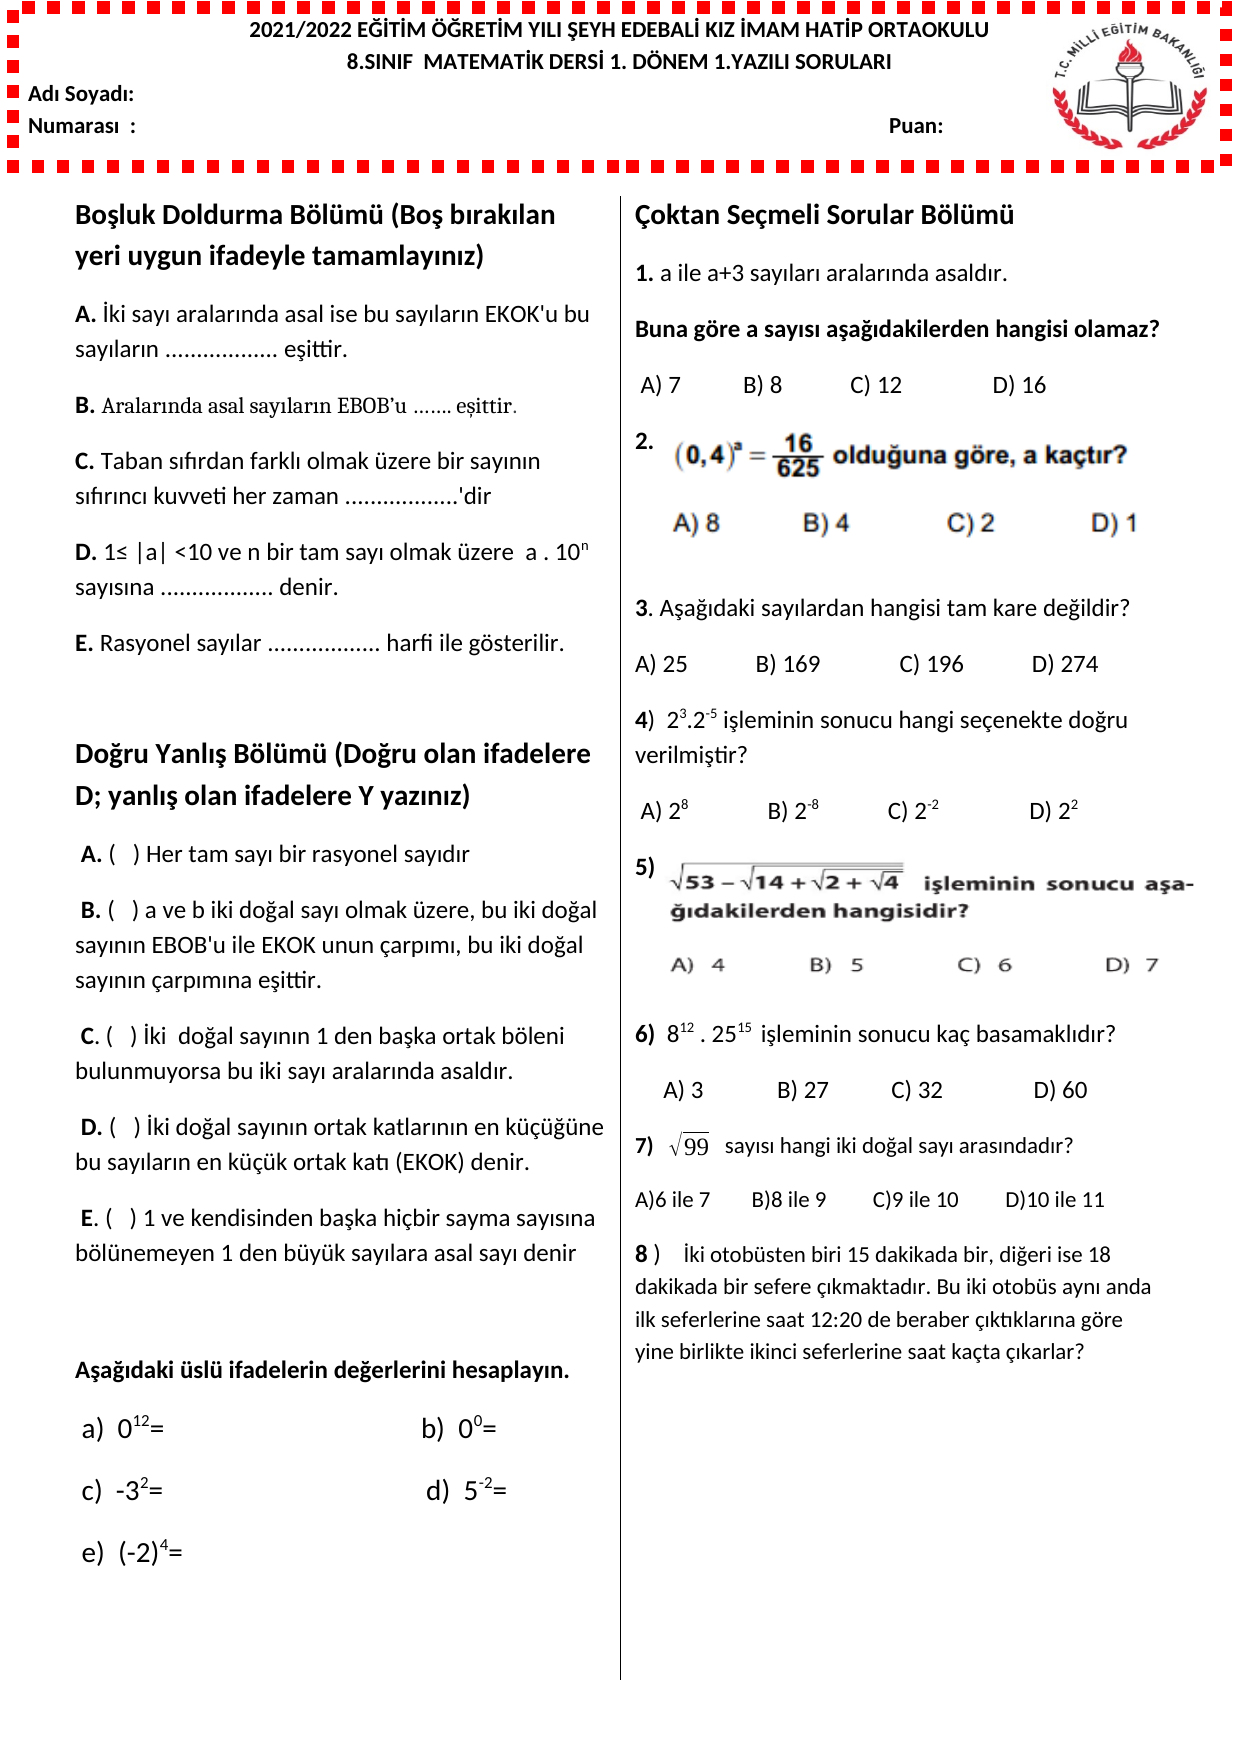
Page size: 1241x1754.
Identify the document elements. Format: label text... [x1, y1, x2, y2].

text A) 25 B) 169 C) 196 D) 274 [635, 648, 1165, 679]
text C. Taban sıfırdan farklı olmak üzere bir sayının sıfırıncı kuvveti her zaman ..................'dir [75, 445, 605, 511]
text A) 28 B) 2-8 C) 2-2 D) 22 [635, 795, 1165, 826]
picture [670, 424, 1169, 570]
text A. ( ) Her tam sayı bir rasyonel sayıdır [75, 838, 605, 869]
picture [1046, 18, 1213, 156]
text a) 012= b) 00= [75, 1410, 605, 1446]
text A) 7 B) 8 C) 12 D) 16 [635, 369, 1165, 400]
picture [663, 852, 1194, 978]
text D. 1≤ |a| <10 ve n bir tam sayı olmak üzere a . 10n sayısına .................. denir. [75, 536, 605, 601]
text Buna göre a sayısı aşağıdakilerden hangisi olamaz? [635, 313, 1165, 344]
text C. ( ) İki doğal sayının 1 den başka ortak böleni bulunmuyorsa bu iki sayı aralarında asaldır. [75, 1020, 605, 1086]
text 4) 23.2-5 işleminin sonucu hangi seçenekte doğru verilmiştir? [635, 704, 1165, 770]
text B. ( ) a ve b iki doğal sayı olmak üzere, bu iki doğal sayının EBOB'u ile EKOK unun çarpımı, bu iki doğal sayının çarpımına eşittir. [75, 894, 605, 995]
text e) (-2)4= [75, 1534, 605, 1569]
text 7) sayısı hangi iki doğal sayı arasındadır? [635, 1130, 1165, 1160]
text B. Aralarında asal sayıların EBOB’u ……. eşittir. [75, 389, 605, 420]
text A. İki sayı aralarında asal ise bu sayıların EKOK'u bu sayıların .................. eşittir. [75, 298, 605, 364]
text Boşluk Doldurma Bölümü (Boş bırakılan yeri uygun ifadeyle tamamlayınız) [75, 196, 605, 272]
text c) -32= d) 5-2= [75, 1472, 605, 1507]
text D. ( ) İki doğal sayının ortak katlarının en küçüğüne bu sayıların en küçük ortak katı (EKOK) denir. [75, 1111, 605, 1176]
text E. ( ) 1 ve kendisinden başka hiçbir sayma sayısına bölünemeyen 1 den büyük sayılara asal sayı denir [75, 1202, 605, 1267]
text 6) 812 . 2515 işleminin sonucu kaç basamaklıdır? [635, 1018, 1165, 1049]
text 2. [635, 425, 670, 456]
text 3. Aşağıdaki sayılardan hangisi tam kare değildir? [635, 592, 1165, 623]
text 5) [635, 851, 1165, 881]
text E. Rasyonel sayılar .................. harfi ile gösterilir. [75, 627, 605, 657]
text A) 3 B) 27 C) 32 D) 60 [635, 1074, 1165, 1105]
text A)6 ile 7 B)8 ile 9 C)9 ile 10 D)10 ile 11 [635, 1185, 1165, 1213]
text 1. a ile a+3 sayıları aralarında asaldır. [635, 257, 1165, 288]
text 8 ) İki otobüsten biri 15 dakikada bir, diğeri ise 18 dakikada bir sefere çıkmaktadır. Bu iki otobüs aynı anda ilk seferlerine saat 12:20 de beraber çıktıklarına göre yine birlikte ikinci seferlerine saat kaçta çıkarlar? [635, 1238, 1165, 1365]
text Doğru Yanlış Bölümü (Doğru olan ifadelere D; yanlış olan ifadelere Y yazınız) [75, 736, 605, 812]
text Aşağıdaki üslü ifadelerin değerlerini hesaplayın. [75, 1354, 605, 1385]
text Çoktan Seçmeli Sorular Bölümü [635, 196, 1165, 231]
